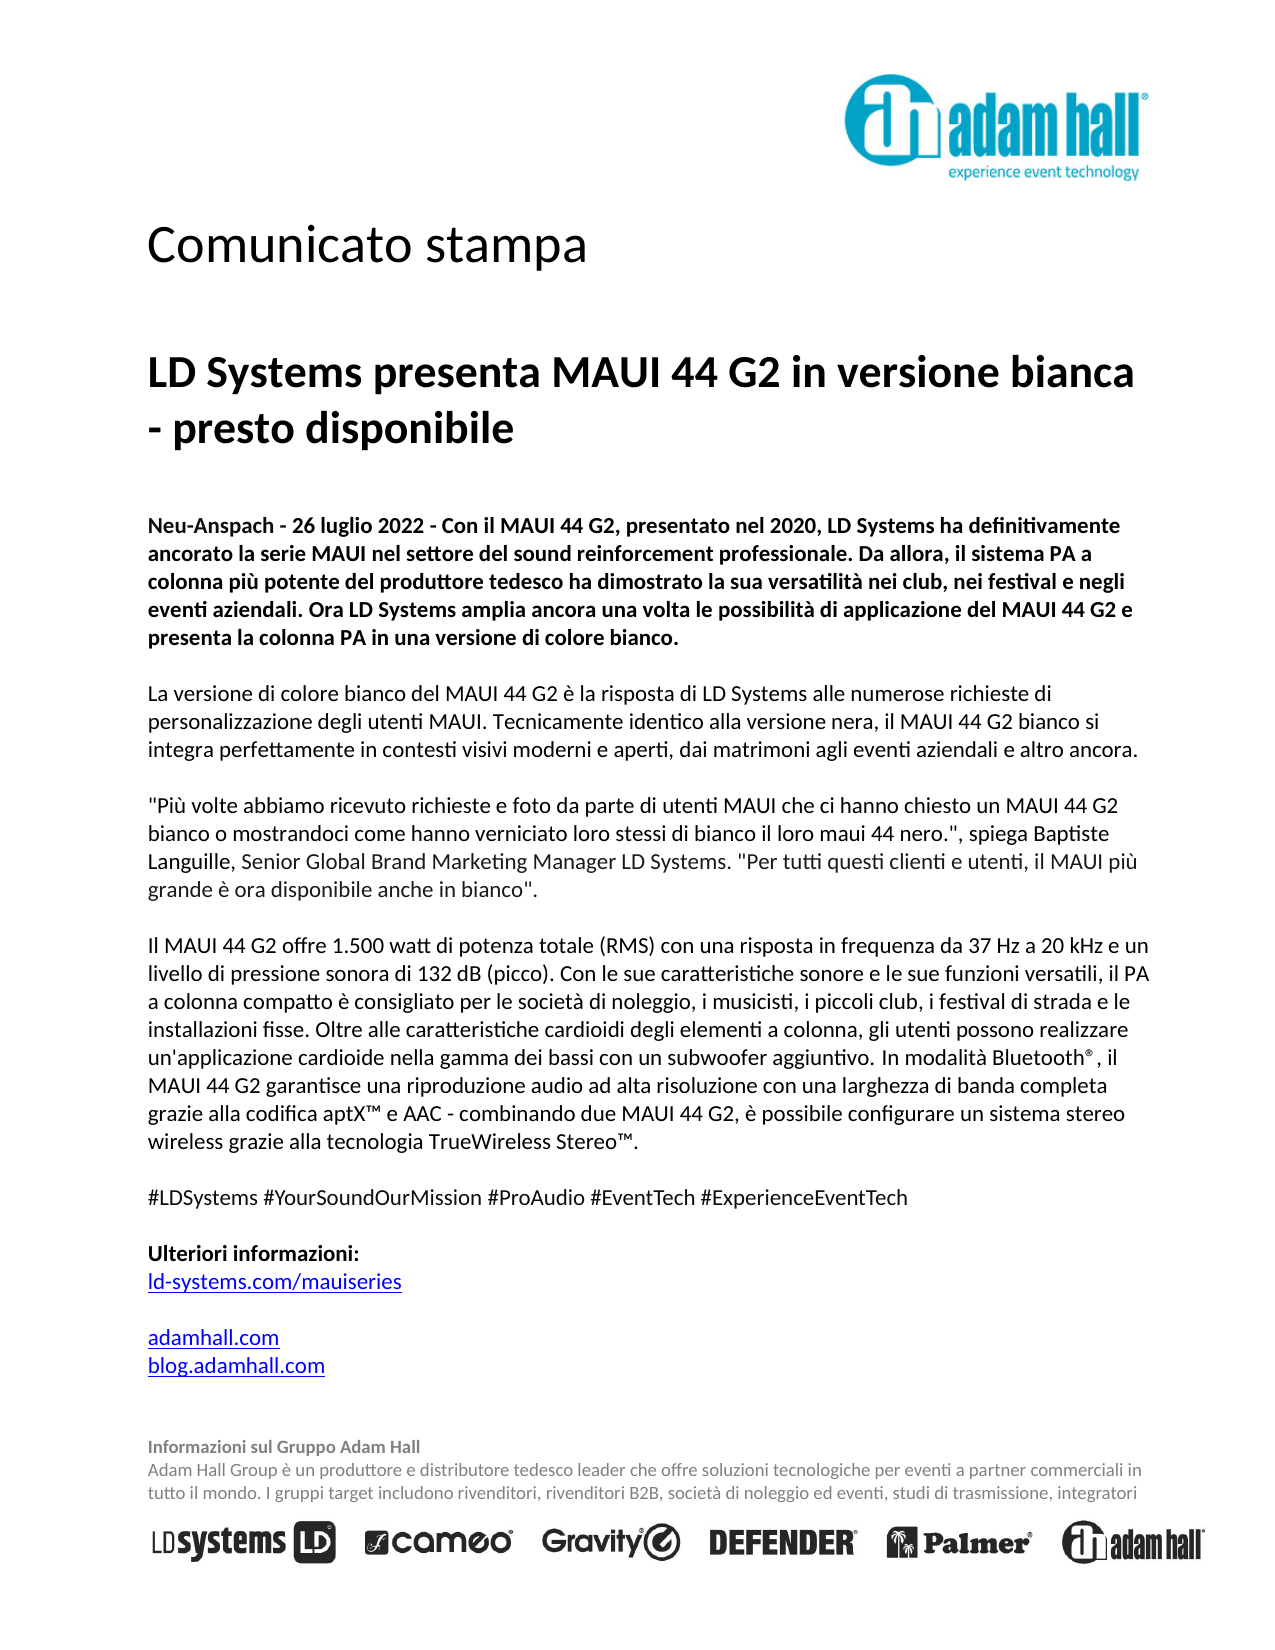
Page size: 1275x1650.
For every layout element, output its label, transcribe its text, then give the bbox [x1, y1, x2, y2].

text Comunicato stampa [148, 210, 1158, 276]
text La versione di colore bianco del MAUI 44 G2 è la risposta di LD Systems alle numerose richieste di personalizzazione degli utenti MAUI. Tecnicamente identico alla versione nera, il MAUI 44 G2 bianco si integra perfettamente in contesti visivi moderni e aperti, dai matrimoni agli eventi aziendali e altro ancora. [148, 679, 1158, 763]
text "Più volte abbiamo ricevuto richieste e foto da parte di utenti MAUI che ci hanno chiesto un MAUI 44 G2 bianco o mostrandoci come hanno verniciato loro stessi di bianco il loro maui 44 nero.", spiega Baptiste Languille, Senior Global Brand Marketing Manager LD Systems. "Per tutti questi clienti e utenti, il MAUI più grande è ora disponibile anche in bianco". [148, 791, 1158, 903]
text adamhall.com blog.adamhall.com [148, 1323, 1158, 1379]
text LD Systems presenta MAUI 44 G2 in versione bianca - presto disponibile [148, 343, 1158, 455]
text Il MAUI 44 G2 offre 1.500 watt di potenza totale (RMS) con una risposta in frequenza da 37 Hz a 20 kHz e un livello di pressione sonora di 132 dB (picco). Con le sue caratteristiche sonore e le sue funzioni versatili, il PA a colonna compatto è consigliato per le società di noleggio, i musicisti, i piccoli club, i festival di strada e le installazioni fisse. Oltre alle caratteristiche cardioidi degli elementi a colonna, gli utenti possono realizzare un'applicazione cardioide nella gamma dei bassi con un subwoofer aggiuntivo. In modalità Bluetooth®, il MAUI 44 G2 garantisce una riproduzione audio ad alta risoluzione con una larghezza di banda completa grazie alla codifica aptX™ e AAC - combinando due MAUI 44 G2, è possibile configurare un sistema stereo wireless grazie alla tecnologia TrueWireless Stereo™. [148, 931, 1158, 1155]
picture [147, 1508, 1208, 1576]
text #LDSystems #YourSoundOurMission #ProAudio #EventTech #ExperienceEventTech [148, 1183, 1158, 1211]
text Ulteriori informazioni: [148, 1239, 1158, 1267]
text ld-systems.com/mauiseries [148, 1267, 1158, 1296]
text Informazioni sul Gruppo Adam Hall [148, 1436, 1158, 1458]
picture [835, 73, 1158, 182]
text Neu-Anspach - 26 luglio 2022 - Con il MAUI 44 G2, presentato nel 2020, LD Systems ha definitivamente ancorato la serie MAUI nel settore del sound reinforcement professionale. Da allora, il sistema PA a colonna più potente del produttore tedesco ha dimostrato la sua versatilità nei club, nei festival e negli eventi aziendali. Ora LD Systems amplia ancora una volta le possibilità di applicazione del MAUI 44 G2 e presenta la colonna PA in una versione di colore bianco. [148, 511, 1158, 651]
